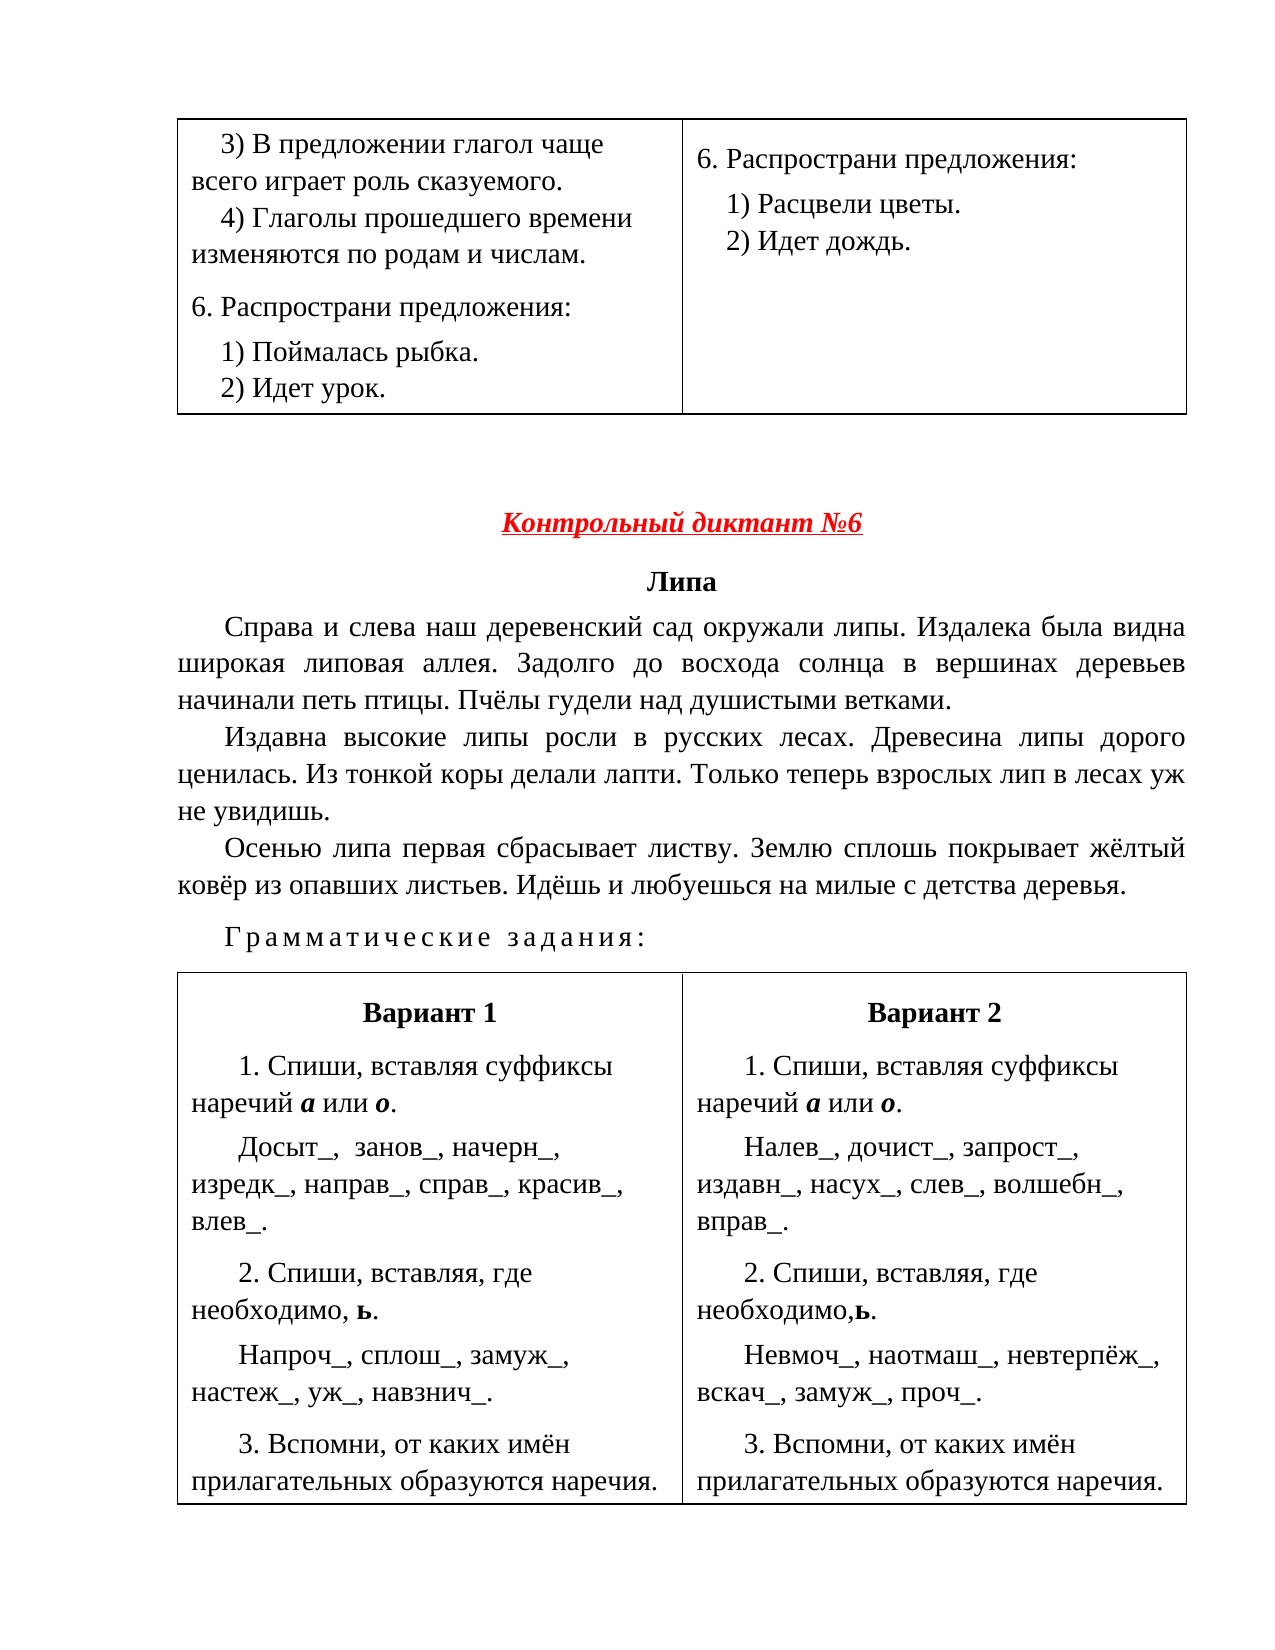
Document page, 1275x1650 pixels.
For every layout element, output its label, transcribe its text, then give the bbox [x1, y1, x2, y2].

text Издавна высокие липы росли в русских лесах. Древесина липы дорого ценилась. Из тонкой коры делали лапти. Только теперь взрослых лип в лесах уж не увидишь. [177, 719, 1186, 827]
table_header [683, 120, 1186, 413]
text Липа [177, 564, 1186, 598]
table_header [683, 973, 1186, 1503]
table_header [178, 973, 682, 1503]
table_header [178, 120, 682, 413]
text Контрольный диктант №6 [177, 505, 1186, 538]
text Грамматические задания: [177, 919, 1186, 953]
text Осенью липа первая сбрасывает листву. Землю сплошь покрывает жёлтый ковёр из опавших листьев. Идёшь и любуешься на милые с детства деревья. [177, 830, 1186, 900]
text Справа и слева наш деревенский сад окружали липы. Издалека была видна широкая липовая аллея. Задолго до восхода солнца в вершинах деревьев начинали петь птицы. Пчёлы гудели над душистыми ветками. [177, 609, 1186, 716]
